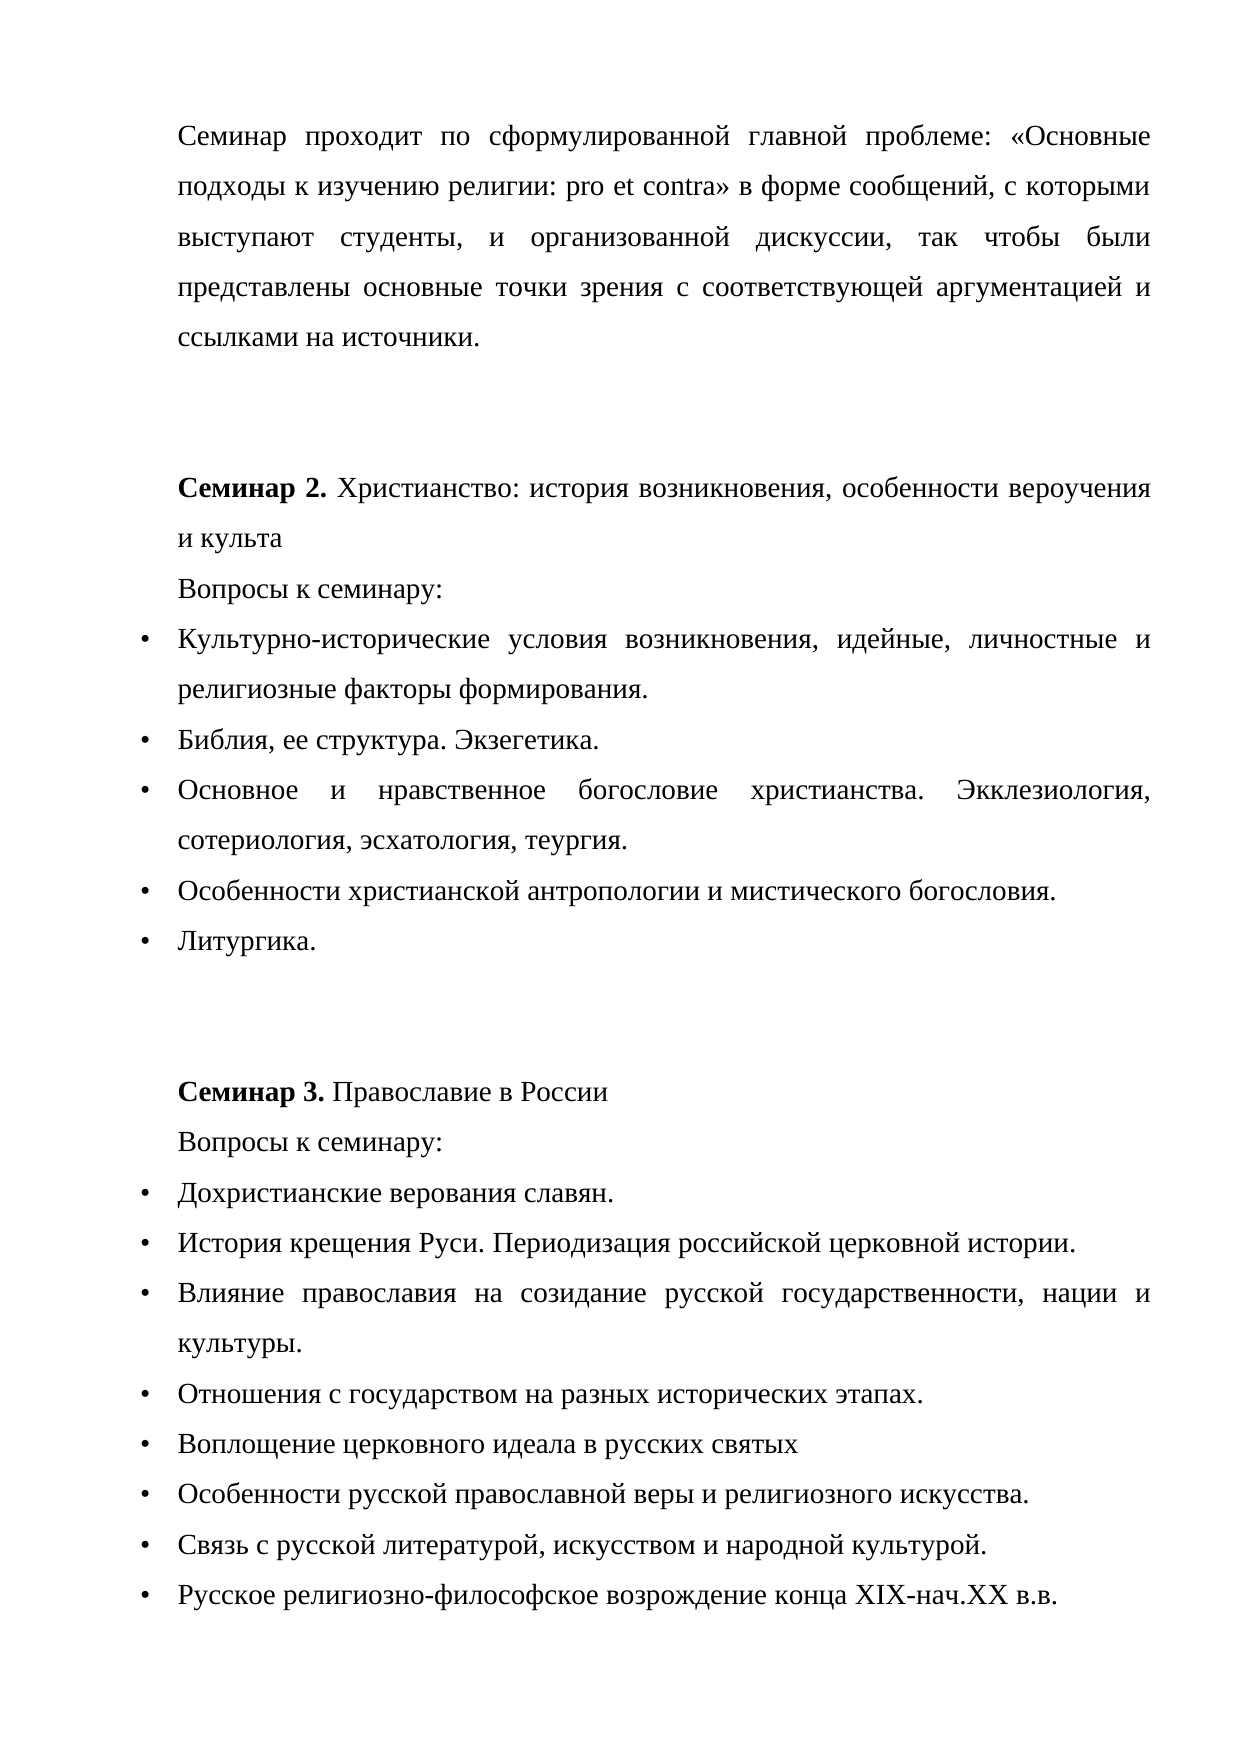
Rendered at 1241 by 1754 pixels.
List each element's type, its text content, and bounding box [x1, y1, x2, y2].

list История крещения Руси. Периодизация российской церковной истории. [140, 1225, 1152, 1258]
list Отношения с государством на разных исторических этапах. [140, 1376, 1152, 1409]
list Связь с русской литературой, искусством и народной культурой. [140, 1527, 1152, 1560]
list Воплощение церковного идеала в русских святых [140, 1426, 1152, 1460]
list Особенности русской православной веры и религиозного искусства. [140, 1477, 1152, 1510]
text Семинар 3. Православие в России [177, 1074, 1152, 1108]
list Влияние православия на созидание русской государственности, нации и культуры. [140, 1275, 1152, 1359]
list Особенности христианской антропологии и мистического богословия. [140, 873, 1152, 906]
text Вопросы к семинару: [177, 1124, 1152, 1158]
text Семинар 2. Христианство: история возникновения, особенности вероучения и культа [177, 470, 1152, 554]
text Вопросы к семинару: [177, 571, 1152, 604]
list Культурно-исторические условия возникновения, идейные, личностные и религиозные факторы формирования. [140, 621, 1152, 705]
list Русское религиозно-философское возрождение конца XIX-нач.XX в.в. [140, 1577, 1152, 1611]
list Дохристианские верования славян. [140, 1175, 1152, 1208]
list Литургика. [140, 923, 1152, 957]
list Библия, ее структура. Экзегетика. [140, 722, 1152, 755]
text Семинар проходит по сформулированной главной проблеме: «Основные подходы к изучению религии: pro et contra» в форме сообщений, с которыми выступают студенты, и организованной дискуссии, так чтобы были представлены основные точки зрения с соответствующей аргументацией и ссылками на источники. [177, 118, 1152, 353]
list Основное и нравственное богословие христианства. Экклезиология, сотериология, эсхатология, теургия. [140, 772, 1152, 856]
